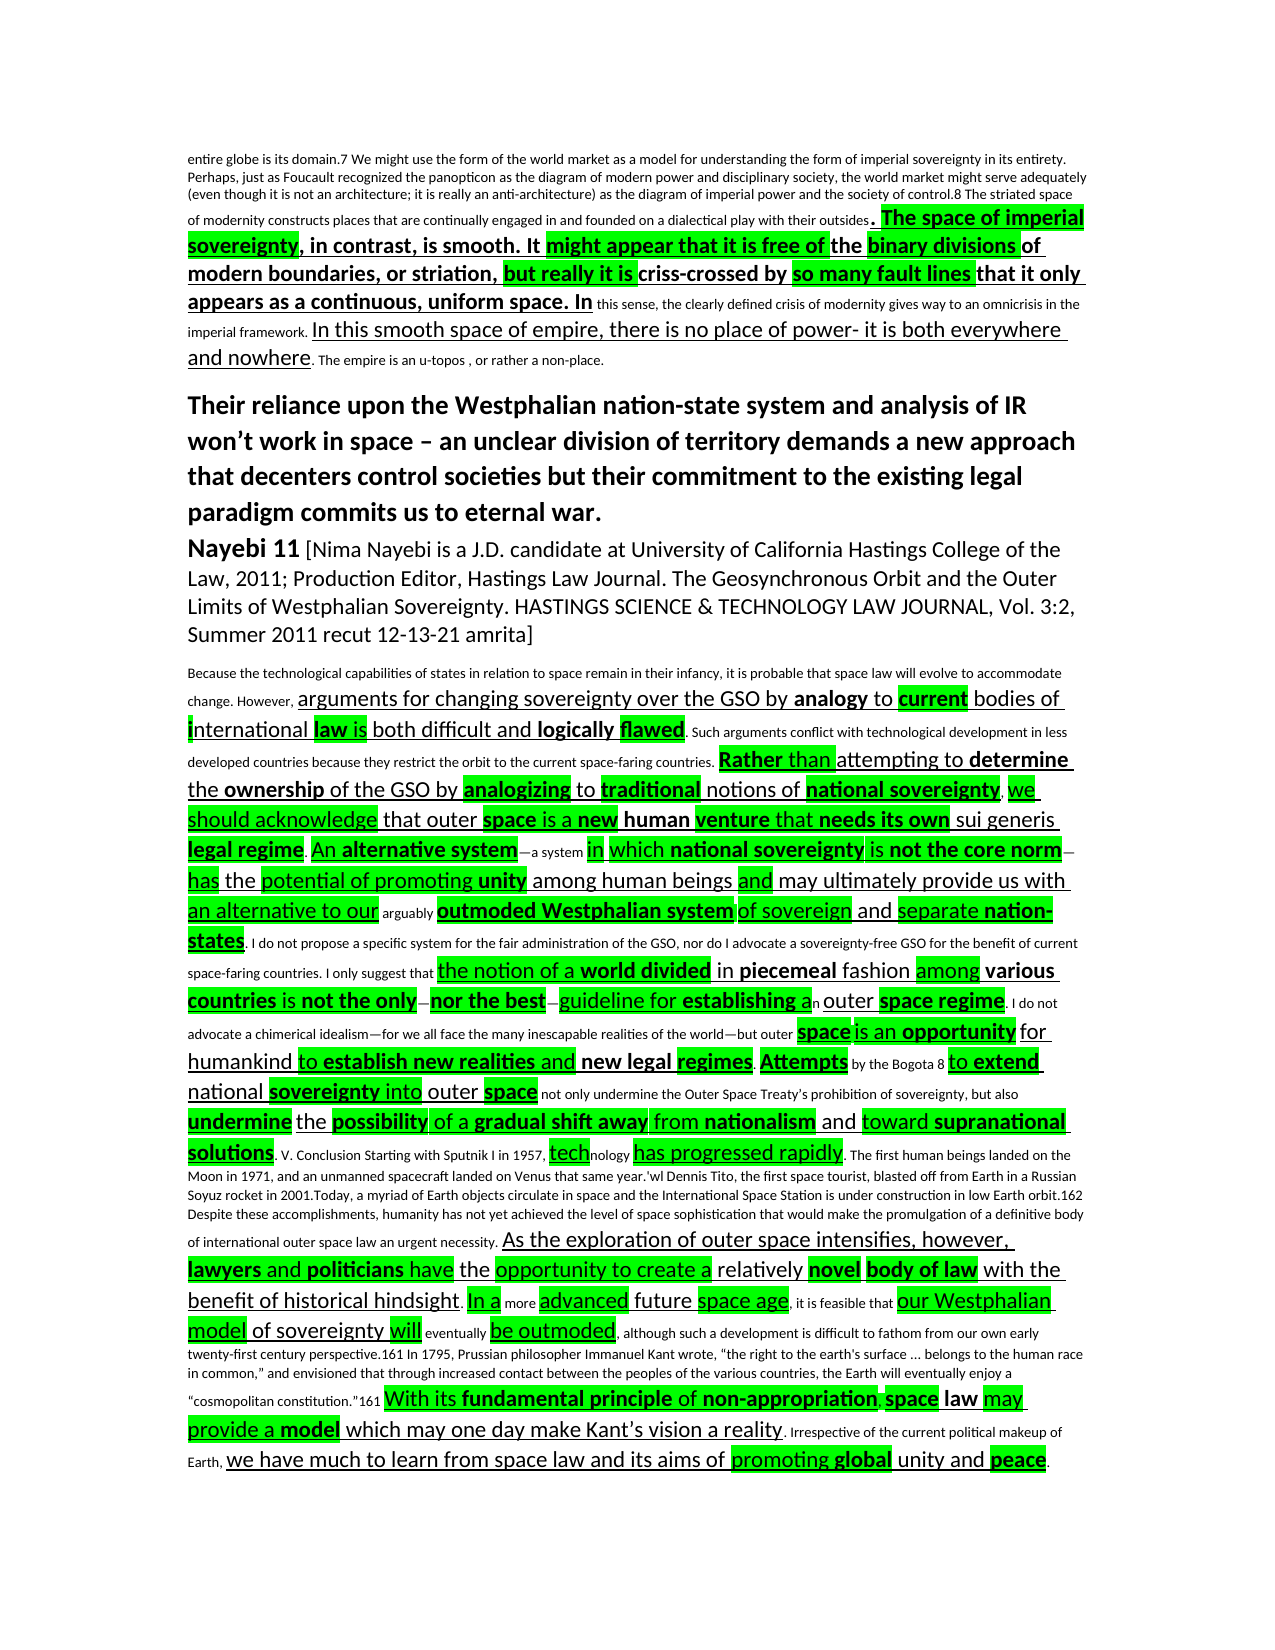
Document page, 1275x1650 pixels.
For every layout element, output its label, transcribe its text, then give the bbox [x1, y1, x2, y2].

text Nayebi 11 [Nima Nayebi is a J.D. candidate at University of California Hastings College of the Law, 2011; Production Editor, Hastings Law Journal. The Geosynchronous Orbit and the Outer Limits of Westphalian Sovereignty. HASTINGS SCIENCE & TECHNOLOGY LAW JOURNAL, Vol. 3:2, Summer 2011 recut 12-13-21 amrita] [187, 531, 1087, 648]
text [187, 150, 1087, 372]
subtitle Their reliance upon the Westphalian nation-state system and analysis of IR won’t work in space – an unclear division of territory demands a new approach that decenters control societies but their commitment to the existing legal paradigm commits us to eternal war. [187, 388, 1087, 528]
text Because the technological capabilities of states in relation to space remain in their infancy, it is probable that space law will evolve to accommodate change. However, arguments for changing sovereignty over the GSO by analogy to current bodies of international law is both difficult and logically flawed. Such arguments conflict with technological development in less developed countries because they restrict the orbit to the current space-faring countries. Rather than attempting to determine the ownership of the GSO by analogizing to traditional notions of national sovereignty, we should acknowledge that outer space is a new human venture that needs its own sui generis legal regime. An alternative system—a system in which national sovereignty is not the core norm—has the potential of promoting unity among human beings and may ultimately provide us with an alternative to our arguably outmoded Westphalian system of sovereign and separate nation-states. I do not propose a specific system for the fair administration of the GSO, nor do I advocate a sovereignty-free GSO for the benefit of current space-faring countries. I only suggest that the notion of a world divided in piecemeal fashion among various countries is not the only—nor the best—guideline for establishing an outer space regime. I do not advocate a chimerical idealism—for we all face the many inescapable realities of the world—but outer space is an opportunity for humankind to establish new realities and new legal regimes. Attempts by the Bogota 8 to extend national sovereignty into outer space not only undermine the Outer Space Treaty’s prohibition of sovereignty, but also undermine the possibility of a gradual shift away from nationalism and toward supranational solutions. V. Conclusion Starting with Sputnik I in 1957, technology has progressed rapidly. The first human beings landed on the Moon in 1971, and an unmanned spacecraft landed on Venus that same year.'wl Dennis Tito, the first space tourist, blasted off from Earth in a Russian Soyuz rocket in 2001.Today, a myriad of Earth objects circulate in space and the International Space Station is under construction in low Earth orbit.162 Despite these accomplishments, humanity has not yet achieved the level of space sophistication that would make the promulgation of a definitive body of international outer space law an urgent necessity. As the exploration of outer space intensifies, however, lawyers and politicians have the opportunity to create a relatively novel body of law with the benefit of historical hindsight. In a more advanced future space age, it is feasible that our Westphalian model of sovereignty will eventually be outmoded, although such a development is difficult to fathom from our own early twenty-first century perspective.161 In 1795, Prussian philosopher Immanuel Kant wrote, “the right to the earth's surface ... belongs to the human race in common,” and envisioned that through increased contact between the peoples of the various countries, the Earth will eventually enjoy a “cosmopolitan constitution.”161 With its fundamental principle of non-appropriation, space law may provide a model which may one day make Kant’s vision a reality. Irrespective of the current political makeup of Earth, we have much to learn from space law and its aims of promoting global unity and peace. [187, 664, 1087, 1473]
